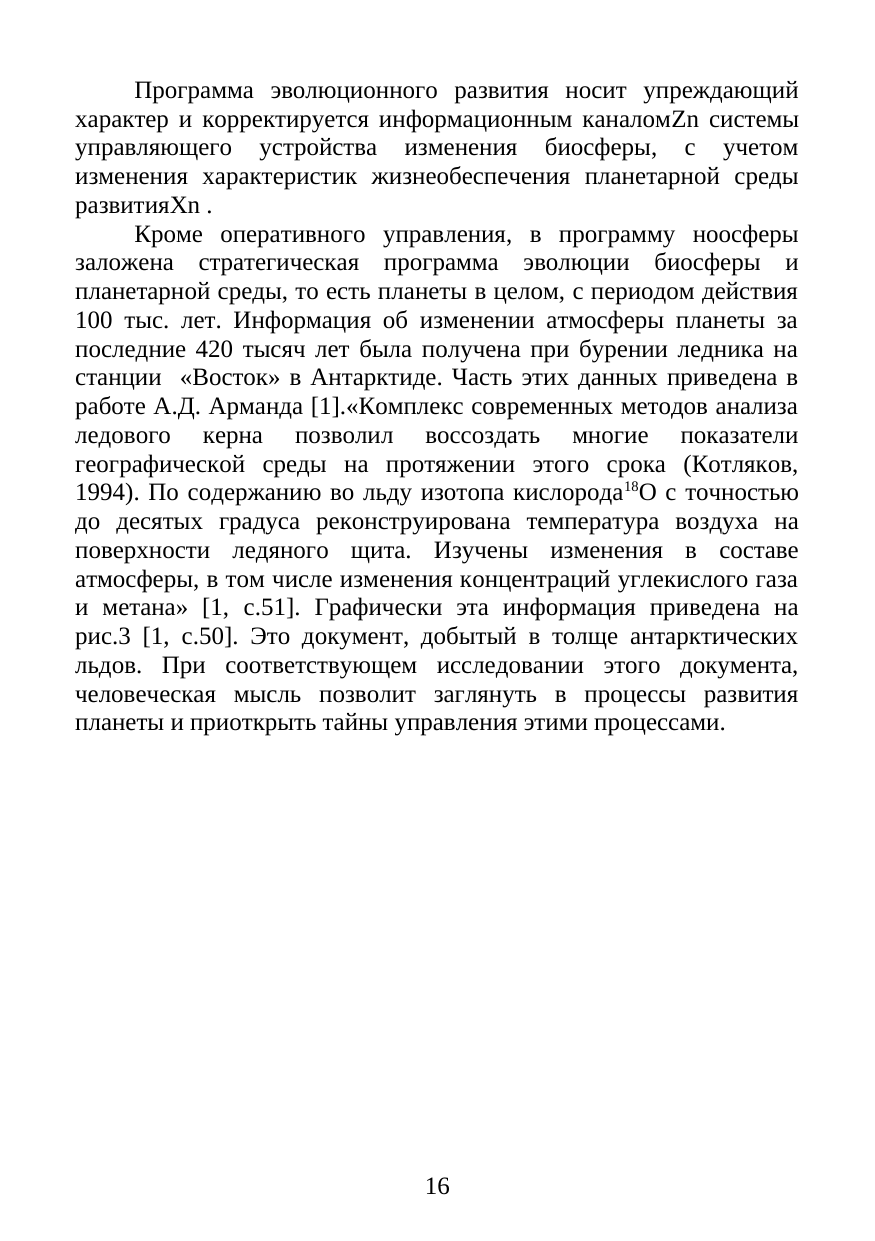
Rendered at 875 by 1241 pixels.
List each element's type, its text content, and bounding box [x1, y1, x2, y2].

text Кроме оперативного управления, в программу ноосферы заложена стратегическая программа эволюции биосферы и планетарной среды, то есть планеты в целом, с периодом действия 100 тыс. лет. Информация об изменении атмосферы планеты за последние 420 тысяч лет была получена при бурении ледника на станции «Восток» в Антарктиде. Часть этих данных приведена в работе А.Д. Арманда [1].«Комплекс современных методов анализа ледового керна позволил воссоздать многие показатели географической среды на протяжении этого срока (Котляков, 1994). По содержанию во льду изотопа кислорода18О с точностью до десятых градуса реконструирована температура воздуха на поверхности ледяного щита. Изучены изменения в составе атмосферы, в том числе изменения концентраций углекислого газа и метана» [1, c.51]. Графически эта информация приведена на рис.3 [1, c.50]. Это документ, добытый в толще антарктических льдов. При соответствующем исследовании этого документа, человеческая мысль позволит заглянуть в процессы развития планеты и приоткрыть тайны управления этими процессами. [75, 219, 799, 736]
text Программа эволюционного развития носит упреждающий характер и корректируется информационным каналомZn системы управляющего устройства изменения биосферы, с учетом изменения характеристик жизнеобеспечения планетарной среды развитияXn . [75, 75, 799, 219]
